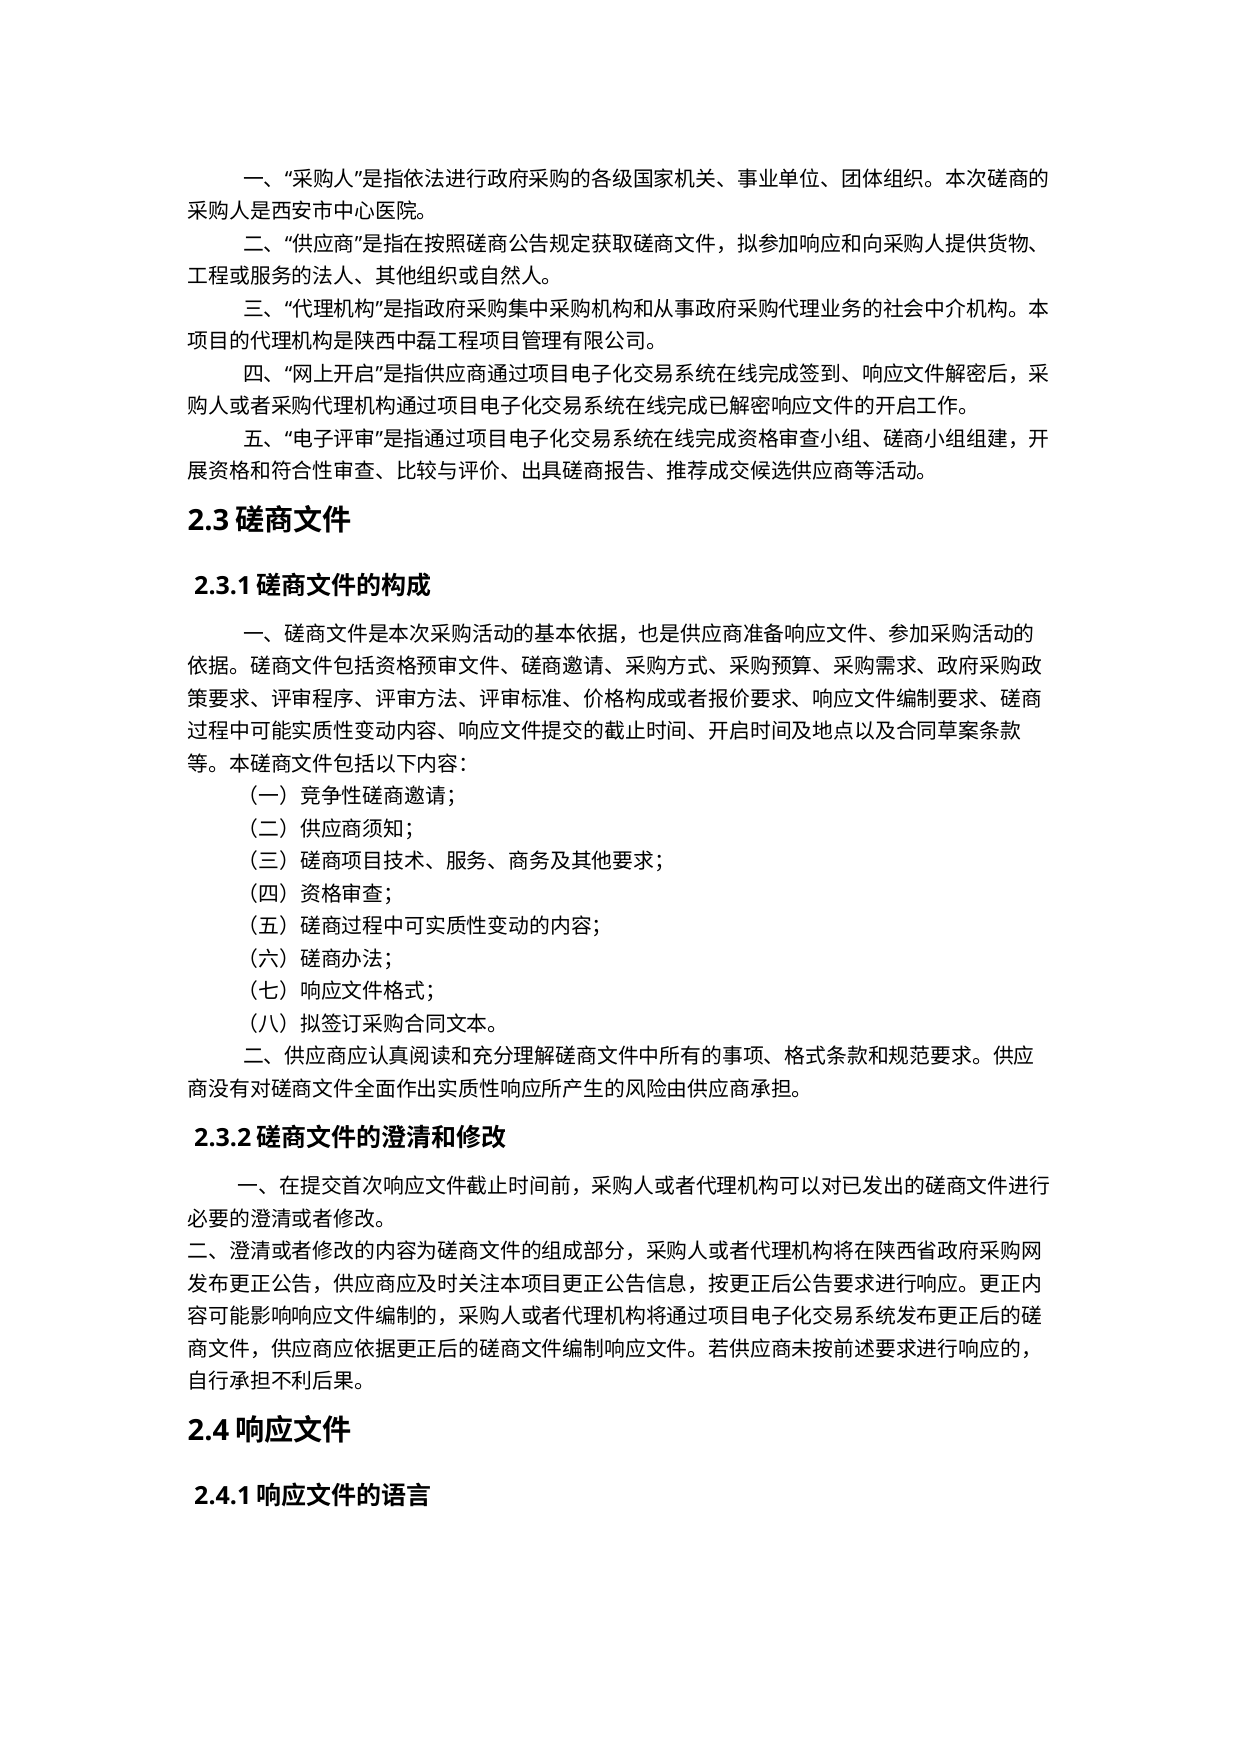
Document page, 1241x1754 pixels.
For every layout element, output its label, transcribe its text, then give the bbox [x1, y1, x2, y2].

text 二、供应商应认真阅读和充分理解磋商文件中所有的事项、格式条款和规范要求。供应商没有对磋商文件全面作出实质性响应所产生的风险由供应商承担。 [187, 1039, 1053, 1104]
text （三）磋商项目技术、服务、商务及其他要求； [187, 844, 1053, 877]
text 2.4响应文件 [187, 1397, 1053, 1462]
text 二、“供应商”是指在按照磋商公告规定获取磋商文件，拟参加响应和向采购人提供货物、工程或服务的法人、其他组织或自然人。 [187, 227, 1053, 292]
text 四、“网上开启”是指供应商通过项目电子化交易系统在线完成签到、响应文件解密后，采购人或者采购代理机构通过项目电子化交易系统在线完成已解密响应文件的开启工作。 [187, 357, 1053, 422]
text （四）资格审查； [187, 877, 1053, 909]
text 五、“电子评审”是指通过项目电子化交易系统在线完成资格审查小组、磋商小组组建，开展资格和符合性审查、比较与评价、出具磋商报告、推荐成交候选供应商等活动。 [187, 422, 1053, 487]
text 2.4.1响应文件的语言 [187, 1462, 1053, 1527]
text （七）响应文件格式； [187, 974, 1053, 1007]
text （八）拟签订采购合同文本。 [187, 1007, 1053, 1039]
text （五）磋商过程中可实质性变动的内容； [187, 909, 1053, 942]
text （一）竞争性磋商邀请； [187, 779, 1053, 812]
text 二、澄清或者修改的内容为磋商文件的组成部分，采购人或者代理机构将在陕西省政府采购网发布更正公告，供应商应及时关注本项目更正公告信息，按更正后公告要求进行响应。更正内容可能影响响应文件编制的，采购人或者代理机构将通过项目电子化交易系统发布更正后的磋商文件，供应商应依据更正后的磋商文件编制响应文件。若供应商未按前述要求进行响应的，自行承担不利后果。 [187, 1234, 1053, 1397]
text 一、磋商文件是本次采购活动的基本依据，也是供应商准备响应文件、参加采购活动的依据。磋商文件包括资格预审文件、磋商邀请、采购方式、采购预算、采购需求、政府采购政策要求、评审程序、评审方法、评审标准、价格构成或者报价要求、响应文件编制要求、磋商过程中可能实质性变动内容、响应文件提交的截止时间、开启时间及地点以及合同草案条款等。本磋商文件包括以下内容： [187, 617, 1053, 779]
text （二）供应商须知； [187, 812, 1053, 844]
text 2.3磋商文件 [187, 487, 1053, 552]
text 三、“代理机构”是指政府采购集中采购机构和从事政府采购代理业务的社会中介机构。本项目的代理机构是陕西中磊工程项目管理有限公司。 [187, 292, 1053, 357]
text 2.3.2磋商文件的澄清和修改 [187, 1104, 1053, 1169]
text （六）磋商办法； [187, 942, 1053, 974]
text 一、“采购人”是指依法进行政府采购的各级国家机关、事业单位、团体组织。本次磋商的采购人是西安市中心医院。 [187, 162, 1053, 227]
text 一、在提交首次响应文件截止时间前，采购人或者代理机构可以对已发出的磋商文件进行必要的澄清或者修改。 [187, 1169, 1053, 1234]
text 2.3.1磋商文件的构成 [187, 552, 1053, 617]
